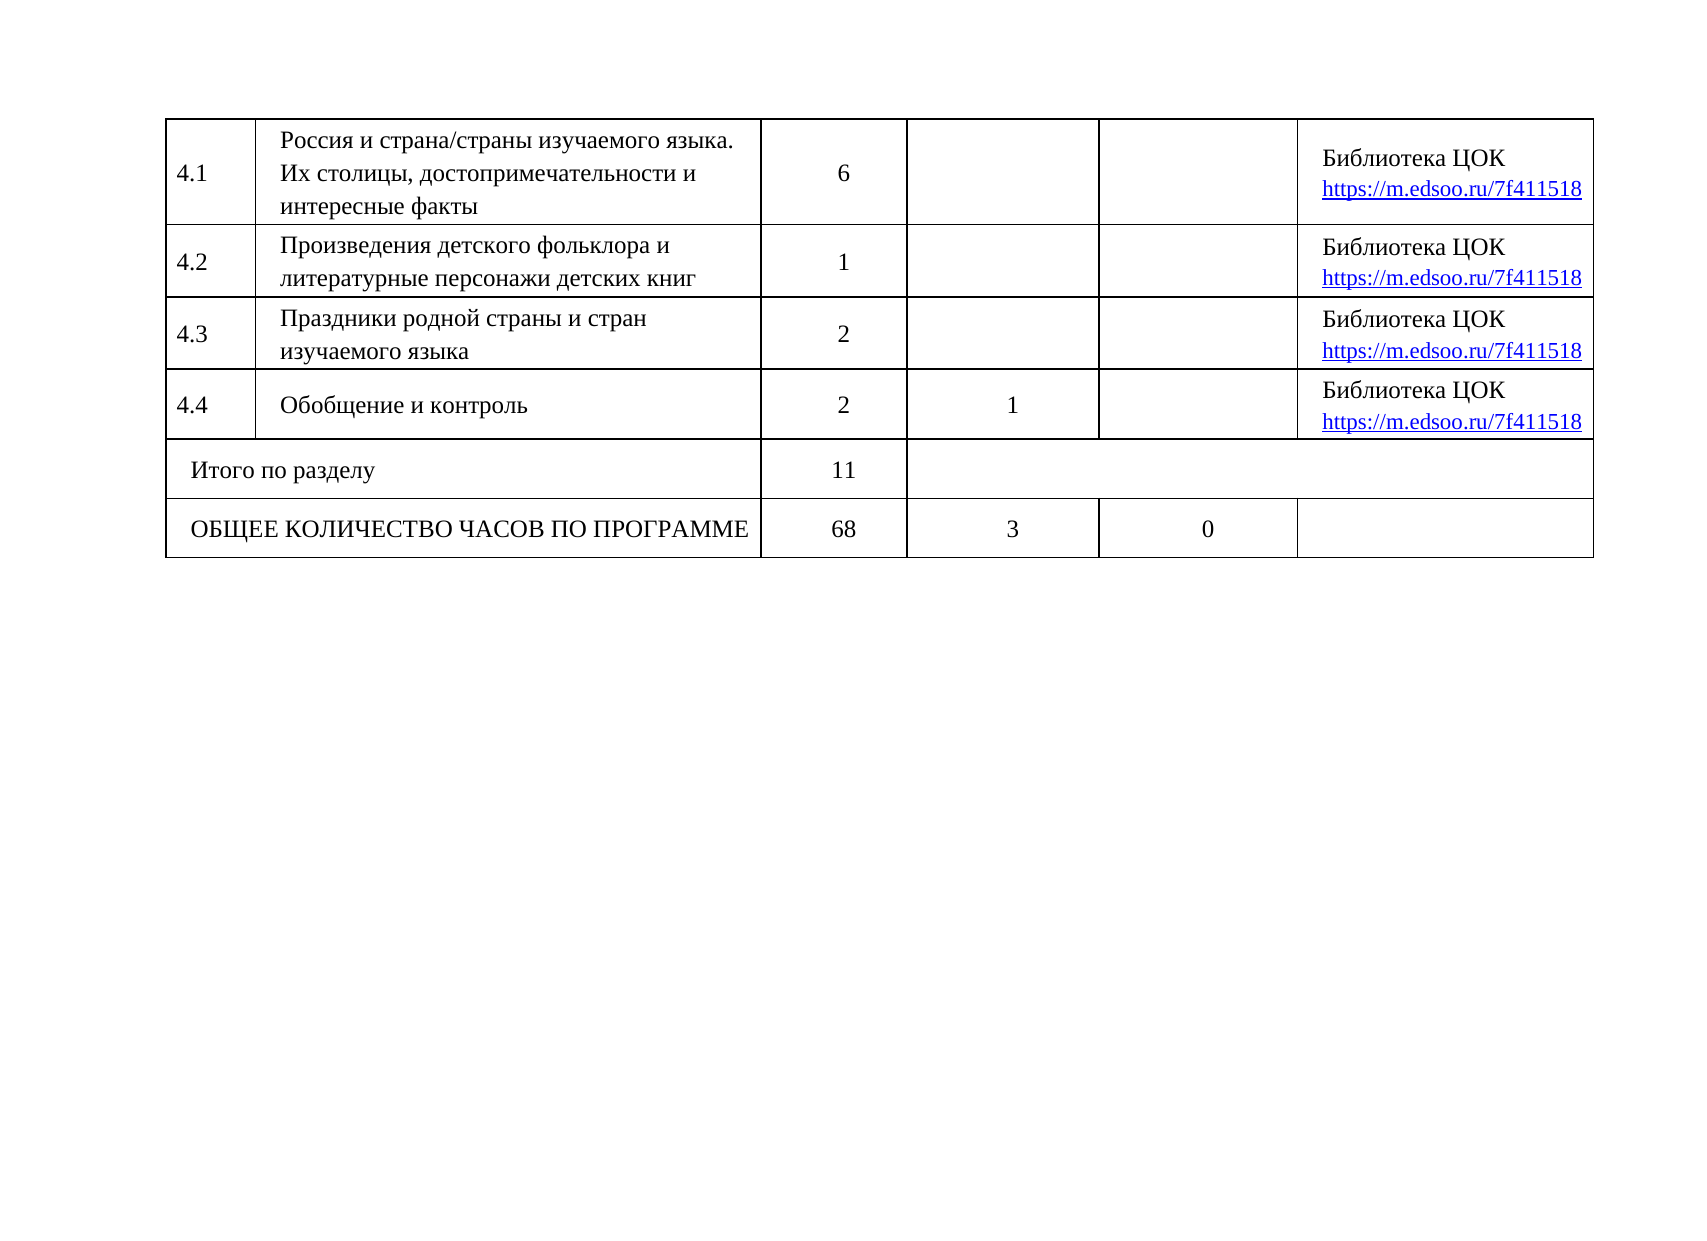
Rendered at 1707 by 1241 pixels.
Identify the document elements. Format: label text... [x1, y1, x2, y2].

table_cell [908, 298, 1098, 368]
table_cell 2 [762, 370, 906, 438]
table_cell 11 [762, 440, 906, 497]
table_cell 1 [762, 225, 906, 296]
table_cell 4.3 [167, 298, 255, 368]
table_cell Библиотека ЦОК https://m.edsoo.ru/7f411518 [1298, 298, 1593, 368]
table_cell 4.4 [167, 370, 255, 438]
table_cell Обобщение и контроль [256, 370, 760, 438]
table_cell ОБЩЕЕ КОЛИЧЕСТВО ЧАСОВ ПО ПРОГРАММЕ [167, 499, 760, 557]
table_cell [1298, 225, 1593, 296]
table_cell [1100, 120, 1297, 223]
table_cell 68 [762, 499, 906, 557]
table_cell 1 [908, 370, 1098, 438]
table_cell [1298, 120, 1593, 223]
table_cell Россия и страна/страны изучаемого языка. Их столицы, достопримечательности и интересные факты [256, 120, 760, 223]
table_cell [1100, 225, 1297, 296]
table_cell 3 [908, 499, 1098, 557]
table_cell [908, 225, 1098, 296]
table_cell 0 [1100, 499, 1297, 557]
table_cell 6 [762, 120, 906, 223]
table_cell Праздники родной страны и стран изучаемого языка [256, 298, 760, 368]
table_cell [1298, 499, 1593, 557]
table_cell [908, 440, 1593, 497]
table_cell 2 [762, 298, 906, 368]
table_cell [908, 120, 1098, 223]
table_cell Библиотека ЦОК https://m.edsoo.ru/7f411518 [1298, 370, 1593, 438]
table_cell 4.2 [167, 225, 255, 296]
table_cell Итого по разделу [167, 440, 760, 497]
table_cell Произведения детского фольклора и литературные персонажи детских книг [256, 225, 760, 296]
table_cell [1100, 298, 1297, 368]
table_cell [1100, 370, 1297, 438]
table_cell 4.1 [167, 120, 255, 223]
